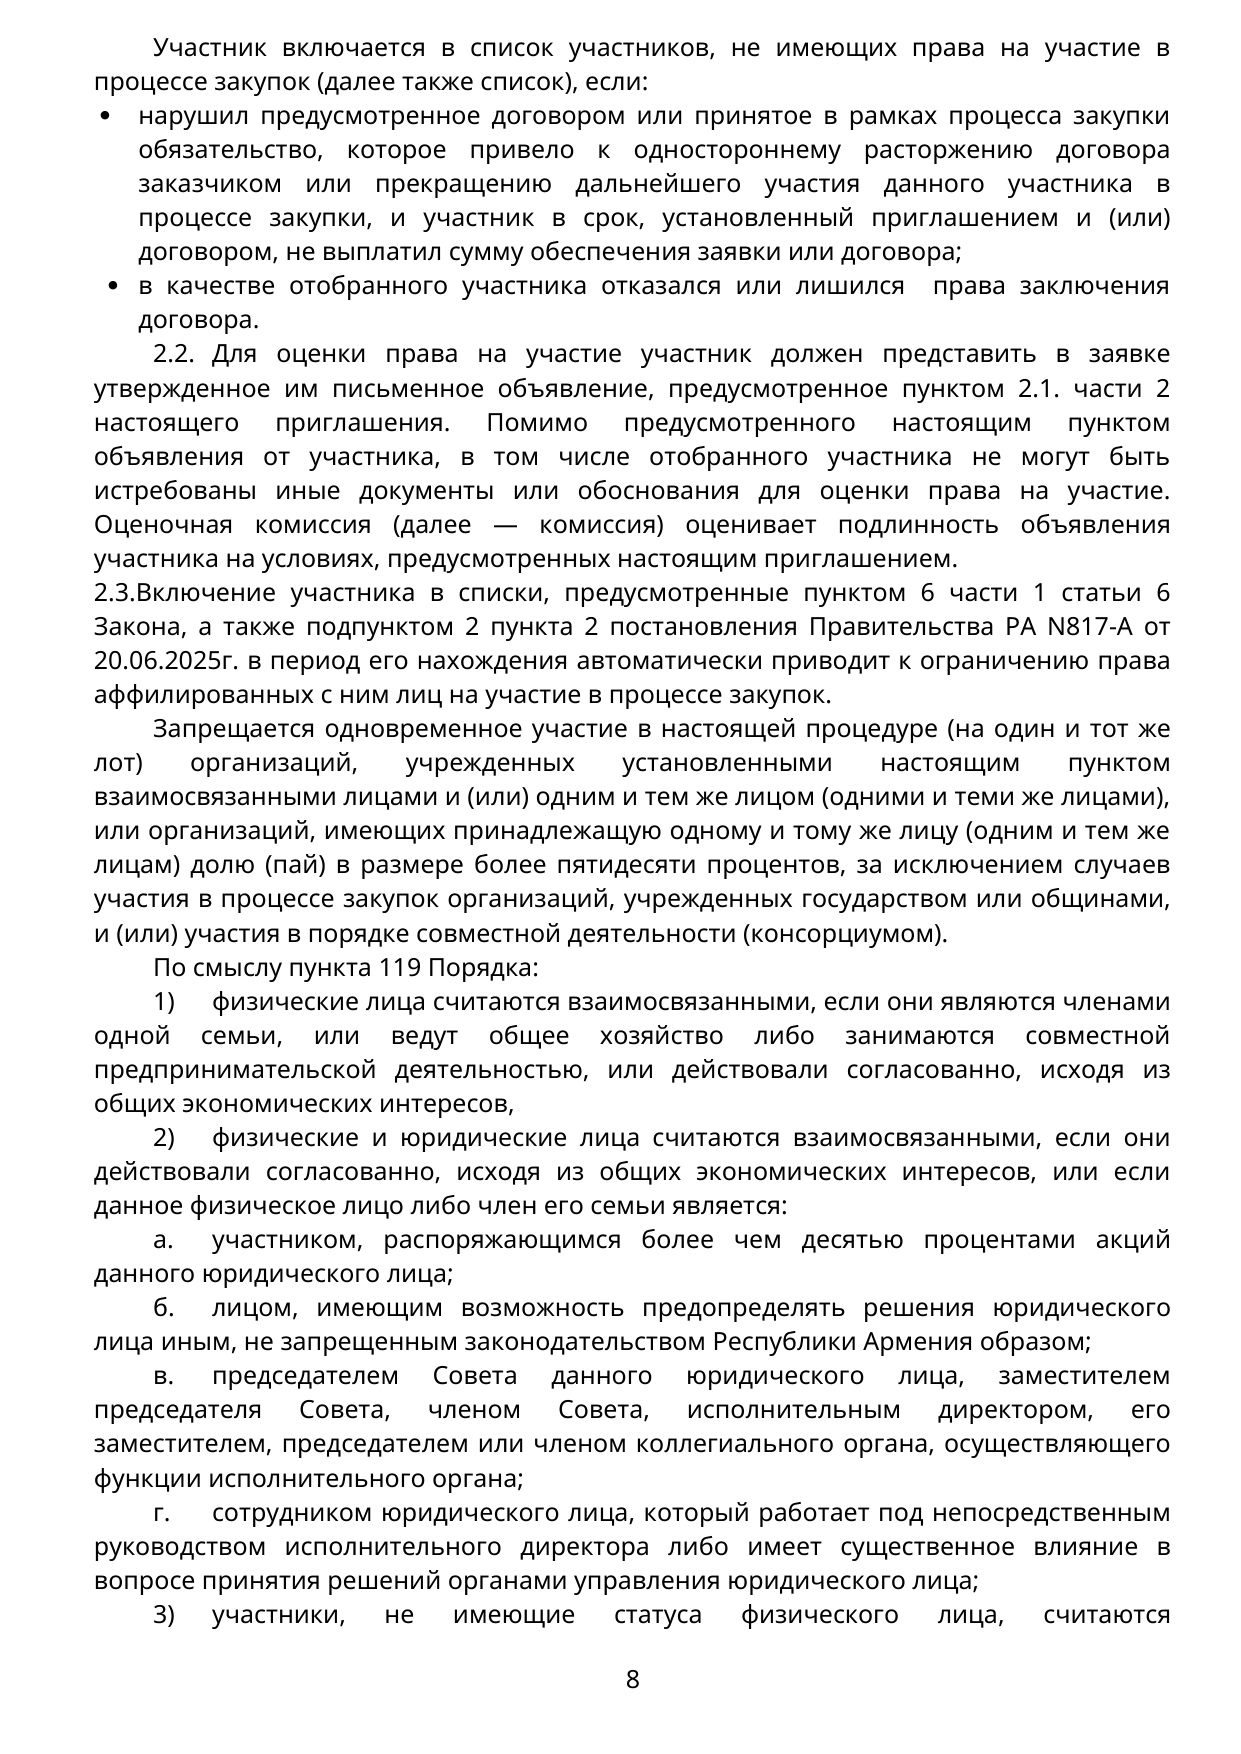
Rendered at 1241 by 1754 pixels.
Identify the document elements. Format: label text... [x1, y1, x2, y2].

text г. сотрудником юридического лица, который работает под непосредственным руководством исполнительного директора либо имеет существенное влияние в вопросе принятия решений органами управления юридического лица; [94, 1494, 1172, 1596]
text Запрещается одновременное участие в настоящей процедуре (на один и тот же лот) организаций, учрежденных установленными настоящим пунктом взаимосвязанными лицами и (или) одним и тем же лицом (одними и теми же лицами), или организаций, имеющих принадлежащую одному и тому же лицу (одним и тем же лицам) долю (пай) в размере более пятидесяти процентов, за исключением случаев участия в процессе закупок организаций, учрежденных государством или общинами, и (или) участия в порядке совместной деятельности (консорциумом). [94, 711, 1172, 949]
text 2.3.Включение участника в списки, предусмотренные пунктом 6 части 1 статьи 6 Закона, а также подпунктом 2 пункта 2 постановления Правительства РА N817-А от 20.06.2025г. в период его нахождения автоматически приводит к ограничению права аффилированных с ним лиц на участие в процессе закупок. [94, 574, 1172, 711]
text а. участником, распоряжающимся более чем десятью процентами акций данного юридического лица; [94, 1222, 1172, 1290]
text Участник включается в список участников, не имеющих права на участие в процессе закупок (далее также список), если: [94, 29, 1172, 98]
text 2.2. Для оценки права на участие участник должен представить в заявке утвержденное им письменное объявление, предусмотренное пунктом 2.1. части 2 настоящего приглашения. Помимо предусмотренного настоящим пунктом объявления от участника, в том числе отобранного участника не могут быть истребованы иные документы или обоснования для оценки права на участие. Оценочная комиссия (далее — комиссия) оценивает подлинность объявления участника на условиях, предусмотренных настоящим приглашением. [94, 336, 1172, 574]
text 1) физические лица считаются взаимосвязанными, если они являются членами одной семьи, или ведут общее хозяйство либо занимаются совместной предпринимательской деятельностью, или действовали согласованно, исходя из общих экономических интересов, [94, 983, 1172, 1119]
text б. лицом, имеющим возможность предопределять решения юридического лица иным, не запрещенным законодательством Республики Армения образом; [94, 1290, 1172, 1358]
text в. председателем Совета данного юридического лица, заместителем председателя Совета, членом Совета, исполнительным директором, его заместителем, председателем или членом коллегиального органа, осуществляющего функции исполнительного органа; [94, 1358, 1172, 1494]
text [94, 1596, 1172, 1631]
text 2) физические и юридические лица считаются взаимосвязанными, если они действовали согласованно, исходя из общих экономических интересов, или если данное физическое лицо либо член его семьи является: [94, 1119, 1172, 1222]
text По смыслу пункта 119 Порядка: [94, 949, 1172, 983]
list нарушил предусмотренное договором или принятое в рамках процесса закупки обязательство, которое привело к одностороннему расторжению договора заказчиком или прекращению дальнейшего участия данного участника в процессе закупки, и участник в срок, установленный приглашением и (или) договором, не выплатил сумму обеспечения заявки или договора; [101, 98, 1172, 268]
list в качестве отобранного участника отказался или лишился права заключения договора. [108, 268, 1172, 336]
